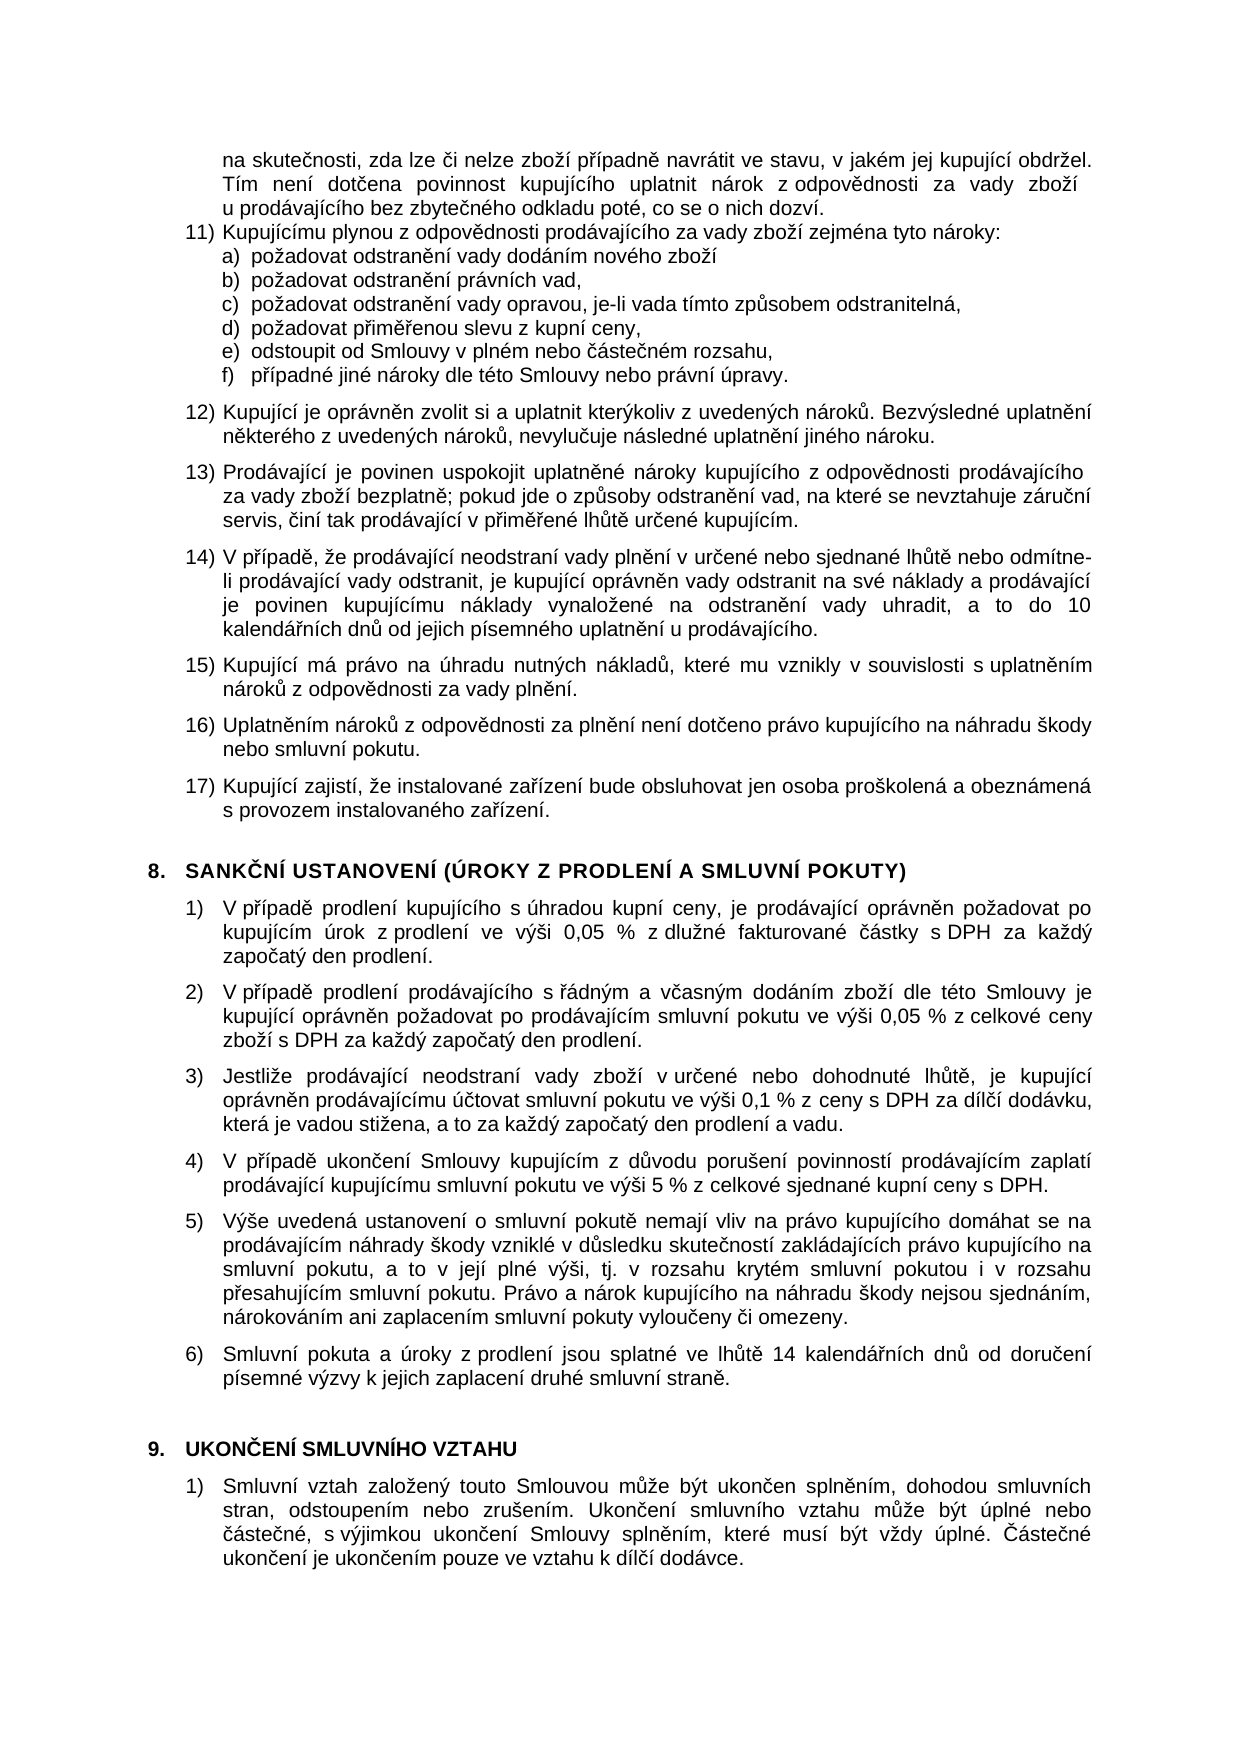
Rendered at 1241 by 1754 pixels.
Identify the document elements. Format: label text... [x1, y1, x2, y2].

list Uplatněním nároků z odpovědnosti za plnění není dotčeno právo kupujícího na náhradu škody nebo smluvní pokutu. [185, 713, 1093, 761]
subtitle Smluvní vztah založený touto Smlouvou může být ukončen splněním, dohodou smluvních stran, odstoupením nebo zrušením. Ukončení smluvního vztahu může být úplné nebo částečné, s výjimkou ukončení Smlouvy splněním, které musí být vždy úplné. Částečné ukončení je ukončením pouze ve vztahu k dílčí dodávce. [185, 1474, 1093, 1569]
list Smluvní pokuta a úroky z prodlení jsou splatné ve lhůtě 14 kalendářních dnů od doručení písemné výzvy k jejich zaplacení druhé smluvní straně. [185, 1341, 1093, 1389]
list Výše uvedená ustanovení o smluvní pokutě nemají vliv na právo kupujícího domáhat se na prodávajícím náhrady škody vzniklé v důsledku skutečností zakládajících právo kupujícího na smluvní pokutu, a to v její plné výši, tj. v rozsahu krytém smluvní pokutou i v rozsahu přesahujícím smluvní pokutu. Právo a nárok kupujícího na náhradu škody nejsou sjednáním, nárokováním ani zaplacením smluvní pokuty vyloučeny či omezeny. [185, 1209, 1093, 1329]
list V případě ukončení Smlouvy kupujícím z důvodu porušení povinností prodávajícím zaplatí prodávající kupujícímu smluvní pokutu ve výši 5 % z celkové sjednané kupní ceny s DPH. [185, 1149, 1093, 1197]
list Jestliže prodávající neodstraní vady zboží v určené nebo dohodnuté lhůtě, je kupující oprávněn prodávajícímu účtovat smluvní pokutu ve výši 0,1 % z ceny s DPH za dílčí dodávku, která je vadou stižena, a to za každý započatý den prodlení a vadu. [185, 1064, 1093, 1136]
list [185, 148, 1093, 219]
list Prodávající je povinen uspokojit uplatněné nároky kupujícího z odpovědnosti prodávajícího za vady zboží bezplatně; pokud jde o způsoby odstranění vad, na které se nevztahuje záruční servis, činí tak prodávající v přiměřené lhůtě určené kupujícím. [185, 460, 1093, 532]
list UKONČENÍ SMLUVNÍHO VZTAHU [148, 1437, 1093, 1461]
list požadovat odstranění vady opravou, je-li vada tímto způsobem odstranitelná, [222, 291, 1093, 315]
list požadovat odstranění právních vad, [222, 267, 1093, 291]
list Kupující je oprávněn zvolit si a uplatnit kterýkoliv z uvedených nároků. Bezvýsledné uplatnění některého z uvedených nároků, nevylučuje následné uplatnění jiného nároku. [185, 400, 1093, 448]
list odstoupit od Smlouvy v plném nebo částečném rozsahu, [222, 339, 1093, 363]
list Kupující má právo na úhradu nutných nákladů, které mu vznikly v souvislosti s uplatněním nároků z odpovědnosti za vady plnění. [185, 653, 1093, 701]
list požadovat odstranění vady dodáním nového zboží [222, 243, 1093, 267]
list Kupující zajistí, že instalované zařízení bude obsluhovat jen osoba proškolená a obeznámená s provozem instalovaného zařízení. [185, 774, 1093, 822]
list SANKČNÍ USTANOVENÍ (ÚROKY Z PRODLENÍ A SMLUVNÍ POKUTY) [148, 859, 1093, 883]
list případné jiné nároky dle této Smlouvy nebo právní úpravy. [222, 363, 1093, 387]
list požadovat přiměřenou slevu z kupní ceny, [222, 315, 1093, 339]
list V případě, že prodávající neodstraní vady plnění v určené nebo sjednané lhůtě nebo odmítne-li prodávající vady odstranit, je kupující oprávněn vady odstranit na své náklady a prodávající je povinen kupujícímu náklady vynaložené na odstranění vady uhradit, a to do 10 kalendářních dnů od jejich písemného uplatnění u prodávajícího. [185, 544, 1093, 640]
list V případě prodlení kupujícího s úhradou kupní ceny, je prodávající oprávněn požadovat po kupujícím úrok z prodlení ve výši 0,05 % z dlužné fakturované částky s DPH za každý započatý den prodlení. [185, 896, 1093, 967]
list V případě prodlení prodávajícího s řádným a včasným dodáním zboží dle této Smlouvy je kupující oprávněn požadovat po prodávajícím smluvní pokutu ve výši 0,05 % z celkové ceny zboží s DPH za každý započatý den prodlení. [185, 980, 1093, 1052]
list Kupujícímu plynou z odpovědnosti prodávajícího za vady zboží zejména tyto nároky: [185, 219, 1093, 243]
